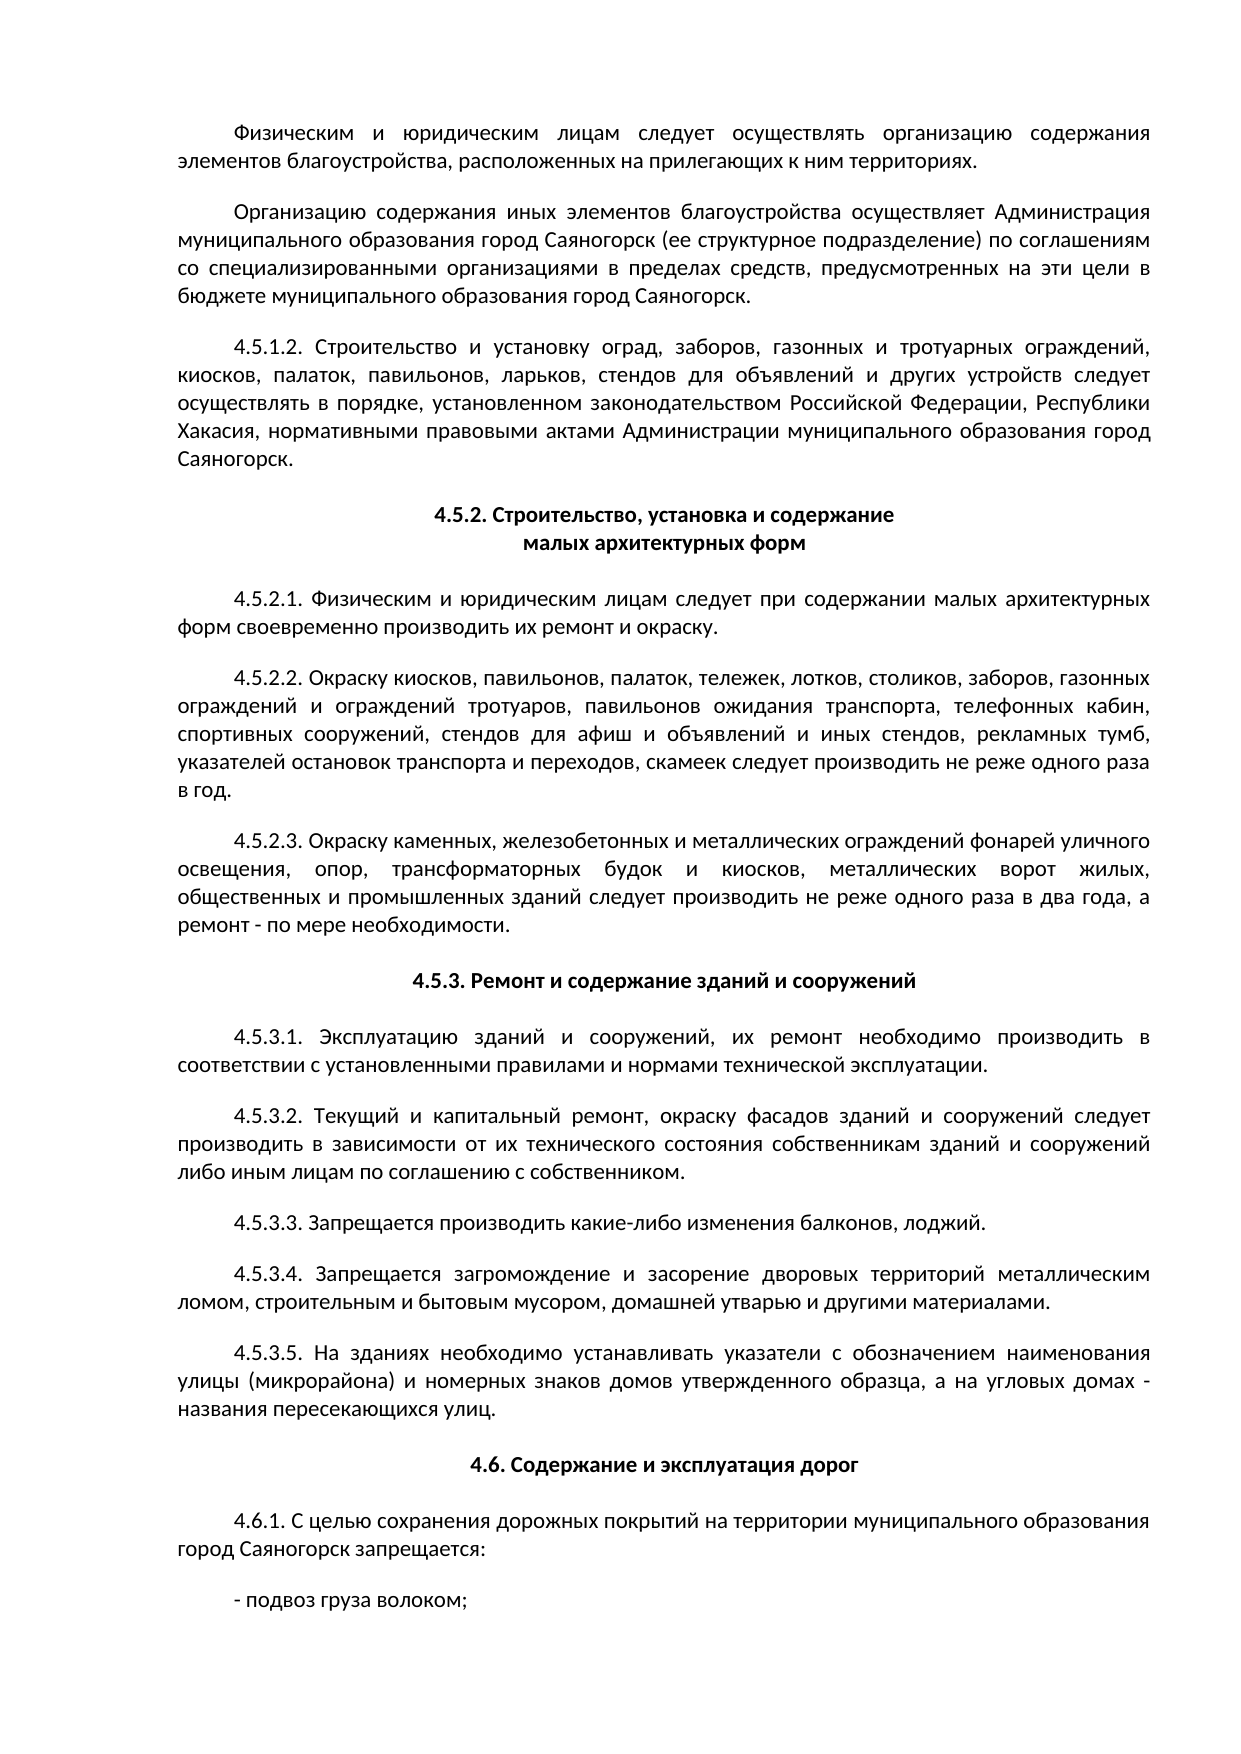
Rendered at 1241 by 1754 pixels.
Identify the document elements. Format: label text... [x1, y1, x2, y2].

text 4.5.1.2. Строительство и установку оград, заборов, газонных и тротуарных ограждений, киосков, палаток, павильонов, ларьков, стендов для объявлений и других устройств следует осуществлять в порядке, установленном законодательством Российской Федерации, Республики Хакасия, нормативными правовыми актами Администрации муниципального образования город Саяногорск. [177, 332, 1152, 472]
title 4.5.2. Строительство, установка и содержание [177, 500, 1152, 528]
text - подвоз груза волоком; [177, 1585, 1152, 1613]
text 4.5.3.5. На зданиях необходимо устанавливать указатели с обозначением наименования улицы (микрорайона) и номерных знаков домов утвержденного образца, а на угловых домах - названия пересекающихся улиц. [177, 1338, 1152, 1422]
text 4.5.3.2. Текущий и капитальный ремонт, окраску фасадов зданий и сооружений следует производить в зависимости от их технического состояния собственникам зданий и сооружений либо иным лицам по соглашению с собственником. [177, 1101, 1152, 1185]
title 4.6. Содержание и эксплуатация дорог [177, 1450, 1152, 1478]
text 4.6.1. С целью сохранения дорожных покрытий на территории муниципального образования город Саяногорск запрещается: [177, 1506, 1152, 1562]
title 4.5.3. Ремонт и содержание зданий и сооружений [177, 966, 1152, 994]
text 4.5.3.4. Запрещается загромождение и засорение дворовых территорий металлическим ломом, строительным и бытовым мусором, домашней утварью и другими материалами. [177, 1259, 1152, 1315]
text 4.5.3.3. Запрещается производить какие-либо изменения балконов, лоджий. [177, 1208, 1152, 1236]
text Физическим и юридическим лицам следует осуществлять организацию содержания элементов благоустройства, расположенных на прилегающих к ним территориях. [177, 118, 1152, 174]
title малых архитектурных форм [177, 528, 1152, 556]
text Организацию содержания иных элементов благоустройства осуществляет Администрация муниципального образования город Саяногорск (ее структурное подразделение) по соглашениям со специализированными организациями в пределах средств, предусмотренных на эти цели в бюджете муниципального образования город Саяногорск. [177, 197, 1152, 309]
text 4.5.3.1. Эксплуатацию зданий и сооружений, их ремонт необходимо производить в соответствии с установленными правилами и нормами технической эксплуатации. [177, 1022, 1152, 1078]
text 4.5.2.3. Окраску каменных, железобетонных и металлических ограждений фонарей уличного освещения, опор, трансформаторных будок и киосков, металлических ворот жилых, общественных и промышленных зданий следует производить не реже одного раза в два года, а ремонт - по мере необходимости. [177, 826, 1152, 938]
text 4.5.2.2. Окраску киосков, павильонов, палаток, тележек, лотков, столиков, заборов, газонных ограждений и ограждений тротуаров, павильонов ожидания транспорта, телефонных кабин, спортивных сооружений, стендов для афиш и объявлений и иных стендов, рекламных тумб, указателей остановок транспорта и переходов, скамеек следует производить не реже одного раза в год. [177, 663, 1152, 803]
text 4.5.2.1. Физическим и юридическим лицам следует при содержании малых архитектурных форм своевременно производить их ремонт и окраску. [177, 584, 1152, 640]
